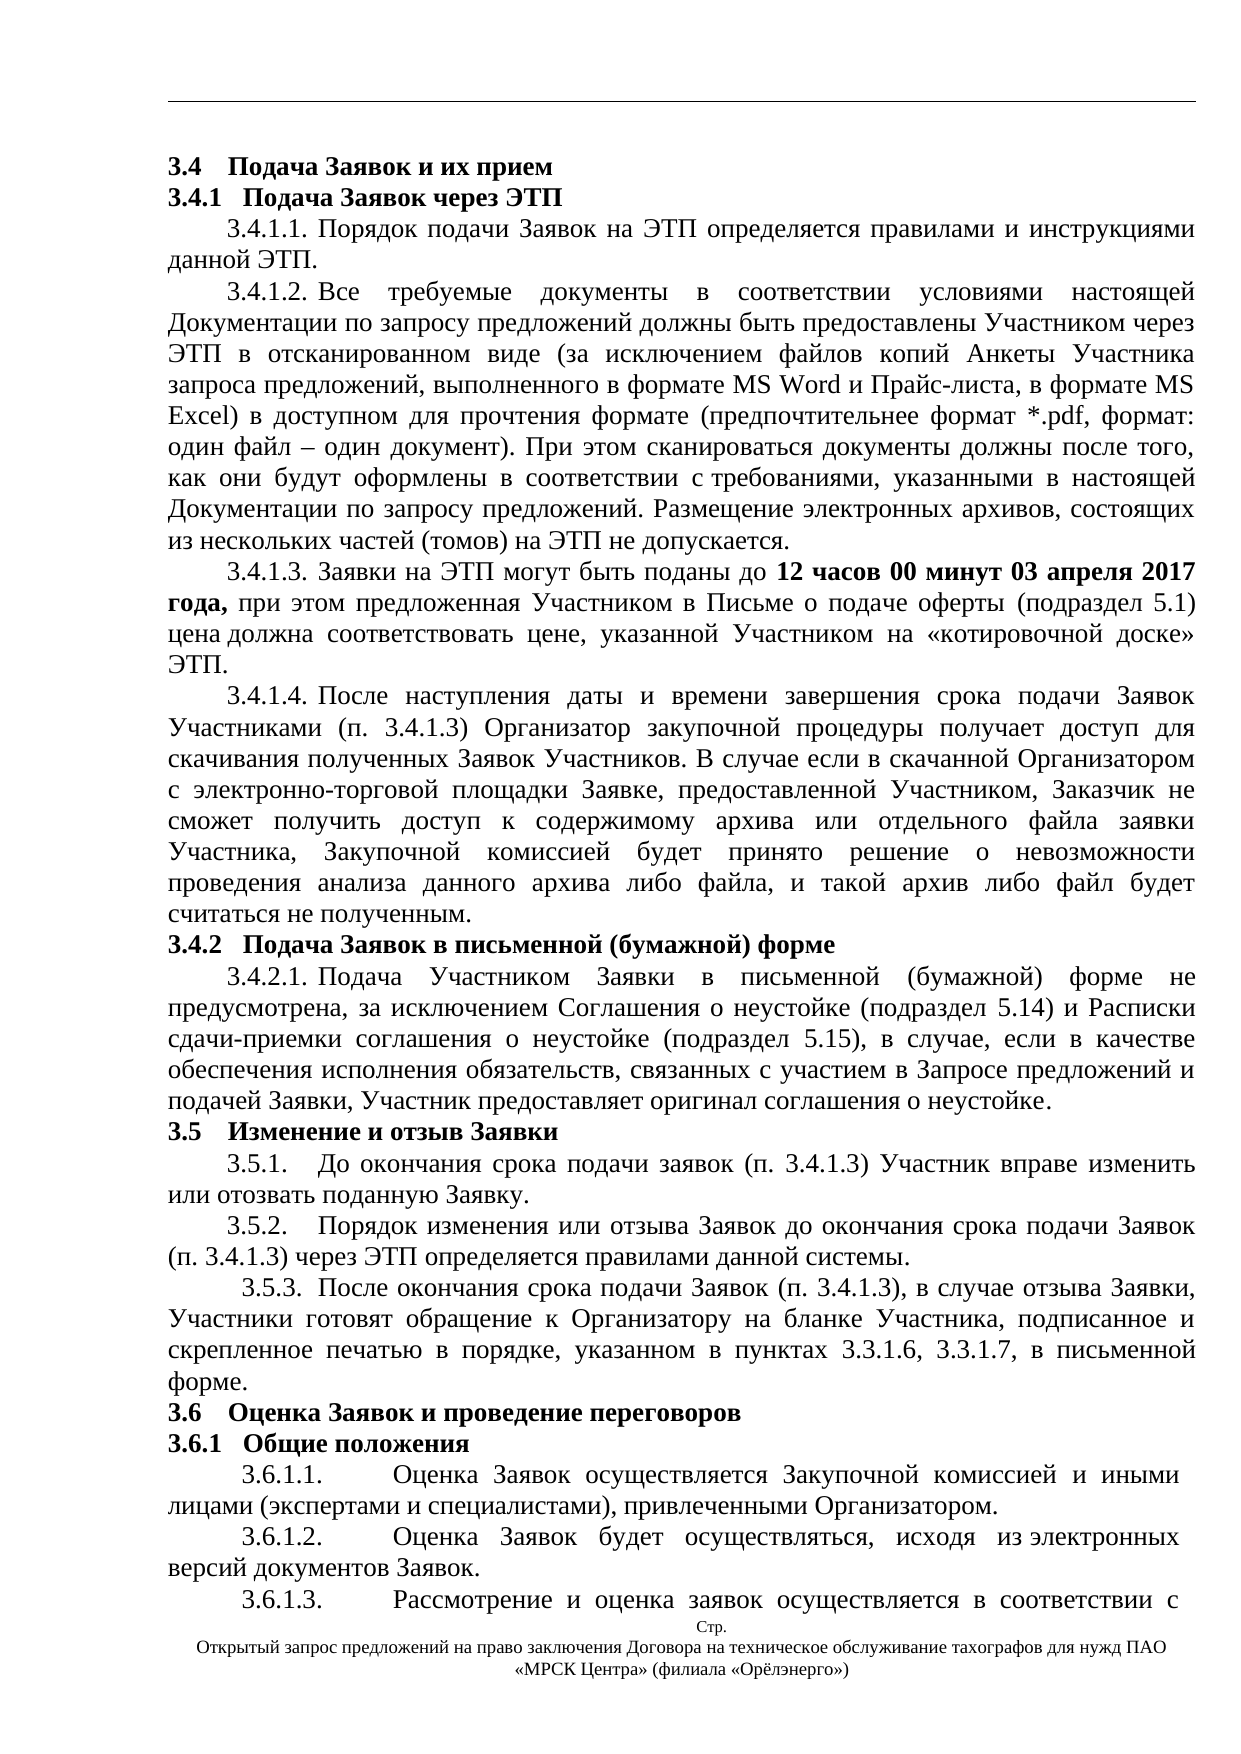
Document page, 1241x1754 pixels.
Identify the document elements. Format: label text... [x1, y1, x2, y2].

subtitle Общие положения [168, 1427, 1196, 1458]
list Подача Участником Заявки в письменной (бумажной) форме не предусмотрена, за исключением Соглашения о неустойке (подраздел 5.14) и Расписки сдачи-приемки соглашения о неустойке (подраздел 5.15), в случае, если в качестве обеспечения исполнения обязательств, связанных с участием в Запросе предложений и подачей Заявки, Участник предоставляет оригинал соглашения о неустойке. [168, 960, 1196, 1116]
list Оценка Заявок будет осуществляться, исходя из электронных версий документов Заявок. [168, 1520, 1179, 1583]
list После окончания срока подачи Заявок (п. 3.4.1.3), в случае отзыва Заявки, Участники готовят обращение к Организатору на бланке Участника, подписанное и скрепленное печатью в порядке, указанном в пунктах 3.3.1.6, 3.3.1.7, в письменной форме. [168, 1271, 1196, 1396]
subtitle Подача Заявок и их прием [168, 150, 1196, 181]
list Порядок подачи Заявок на ЭТП определяется правилами и инструкциями данной ЭТП. [168, 212, 1196, 274]
list Оценка Заявок осуществляется Закупочной комиссией и иными лицами (экспертами и специалистами), привлеченными Организатором. [168, 1458, 1179, 1520]
subtitle Оценка Заявок и проведение переговоров [168, 1396, 1196, 1427]
list Порядок изменения или отзыва Заявок до окончания срока подачи Заявок (п. 3.4.1.3) через ЭТП определяется правилами данной системы. [168, 1209, 1196, 1271]
list До окончания срока подачи заявок (п. 3.4.1.3) Участник вправе изменить или отозвать поданную Заявку. [168, 1147, 1196, 1209]
subtitle Изменение и отзыв Заявки [168, 1116, 1196, 1147]
subtitle Подача Заявок в письменной (бумажной) форме [168, 929, 1196, 960]
list Заявки на ЭТП могут быть поданы до 12 часов 00 минут 03 апреля 2017 года, при этом предложенная Участником в Письме о подаче оферты (подраздел 5.1) цена должна соответствовать цене, указанной Участником на «котировочной доске» ЭТП. [168, 555, 1196, 679]
subtitle Подача Заявок через ЭТП [168, 181, 1196, 212]
list После наступления даты и времени завершения срока подачи Заявок Участниками (п. 3.4.1.3) Организатор закупочной процедуры получает доступ для скачивания полученных Заявок Участников. В случае если в скачанной Организатором с электронно-торговой площадки Заявке, предоставленной Участником, Заказчик не сможет получить доступ к содержимому архива или отдельного файла заявки Участника, Закупочной комиссией будет принято решение о невозможности проведения анализа данного архива либо файла, и такой архив либо файл будет считаться не полученным. [168, 679, 1196, 929]
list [168, 1583, 1179, 1614]
list Все требуемые документы в соответствии условиями настоящей Документации по запросу предложений должны быть предоставлены Участником через ЭТП в отсканированном виде (за исключением файлов копий Анкеты Участника запроса предложений, выполненного в формате MS Word и Прайс-листа, в формате MS Excel) в доступном для прочтения формате (предпочтительнее формат *.pdf, формат: один файл – один документ). При этом сканироваться документы должны после того, как они будут оформлены в соответствии с требованиями, указанными в настоящей Документации по запросу предложений. Размещение электронных архивов, состоящих из нескольких частей (томов) на ЭТП не допускается. [168, 274, 1196, 555]
